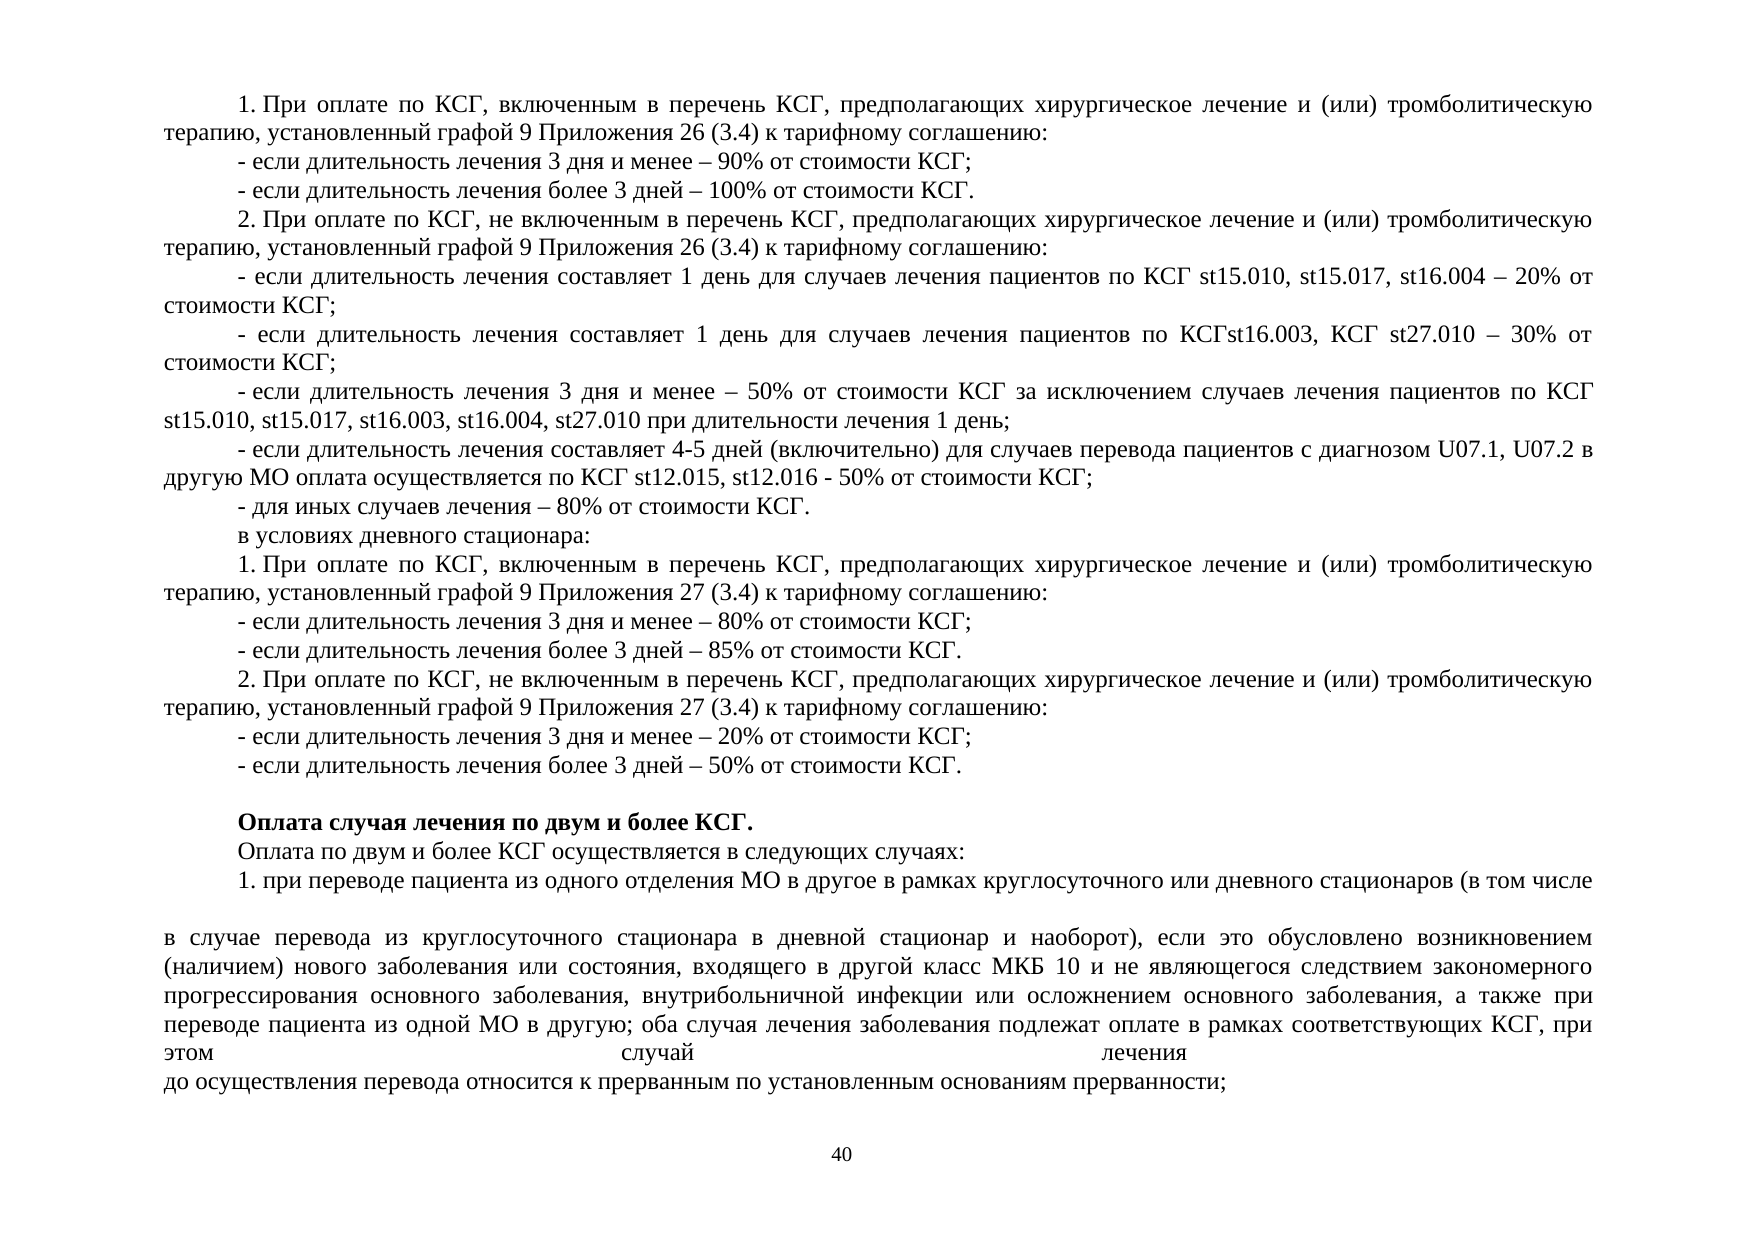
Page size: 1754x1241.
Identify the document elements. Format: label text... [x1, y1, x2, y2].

text - если длительность лечения 3 дня и менее – 80% от стоимости КСГ; [164, 606, 1594, 635]
text - если длительность лечения составляет 1 день для случаев лечения пациентов по КСГst16.003, КСГ st27.010 – 30% от стоимости КСГ; [164, 319, 1594, 376]
text - если длительность лечения более 3 дней – 85% от стоимости КСГ. [164, 635, 1594, 664]
text - если длительность лечения составляет 1 день для случаев лечения пациентов по КСГ st15.010, st15.017, st16.004 – 20% от стоимости КСГ; [164, 261, 1594, 319]
text 2. При оплате по КСГ, не включенным в перечень КСГ, предполагающих хирургическое лечение и (или) тромболитическую терапию, установленный графой 9 Приложения 26 (3.4) к тарифному соглашению: [164, 204, 1594, 261]
text - если длительность лечения 3 дня и менее – 90% от стоимости КСГ; [164, 146, 1594, 175]
text 2. При оплате по КСГ, не включенным в перечень КСГ, предполагающих хирургическое лечение и (или) тромболитическую терапию, установленный графой 9 Приложения 27 (3.4) к тарифному соглашению: [164, 664, 1594, 721]
text 1. При оплате по КСГ, включенным в перечень КСГ, предполагающих хирургическое лечение и (или) тромболитическую терапию, установленный графой 9 Приложения 26 (3.4) к тарифному соглашению: [164, 89, 1594, 146]
text - если длительность лечения более 3 дней – 50% от стоимости КСГ. [164, 750, 1594, 779]
text Оплата по двум и более КСГ осуществляется в следующих случаях: [164, 836, 1594, 865]
text Оплата случая лечения по двум и более КСГ. [164, 807, 1594, 836]
text 1. при переводе пациента из одного отделения МО в другое в рамках круглосуточного или дневного стационаров (в том числе в случае перевода из круглосуточного стационара в дневной стационар и наоборот), если это обусловлено возникновением (наличием) нового заболевания или состояния, входящего в другой класс МКБ 10 и не являющегося следствием закономерного прогрессирования основного заболевания, внутрибольничной инфекции или осложнением основного заболевания, а также при переводе пациента из одной МО в другую; оба случая лечения заболевания подлежат оплате в рамках соответствующих КСГ, при этом случай лечения до осуществления перевода относится к прерванным по установленным основаниям прерванности; [164, 865, 1594, 1095]
text - если длительность лечения 3 дня и менее – 20% от стоимости КСГ; [164, 721, 1594, 750]
text в условиях дневного стационара: [164, 520, 1594, 549]
text - для иных случаев лечения – 80% от стоимости КСГ. [164, 491, 1594, 520]
text 1. При оплате по КСГ, включенным в перечень КСГ, предполагающих хирургическое лечение и (или) тромболитическую терапию, установленный графой 9 Приложения 27 (3.4) к тарифному соглашению: [164, 549, 1594, 606]
text - если длительность лечения 3 дня и менее – 50% от стоимости КСГ за исключением случаев лечения пациентов по КСГ st15.010, st15.017, st16.003, st16.004, st27.010 при длительности лечения 1 день; [164, 376, 1594, 434]
text - если длительность лечения более 3 дней – 100% от стоимости КСГ. [164, 175, 1594, 204]
text - если длительность лечения составляет 4-5 дней (включительно) для случаев перевода пациентов с диагнозом U07.1, U07.2 в другую МО оплата осуществляется по КСГ st12.015, st12.016 - 50% от стоимости КСГ; [164, 434, 1594, 491]
